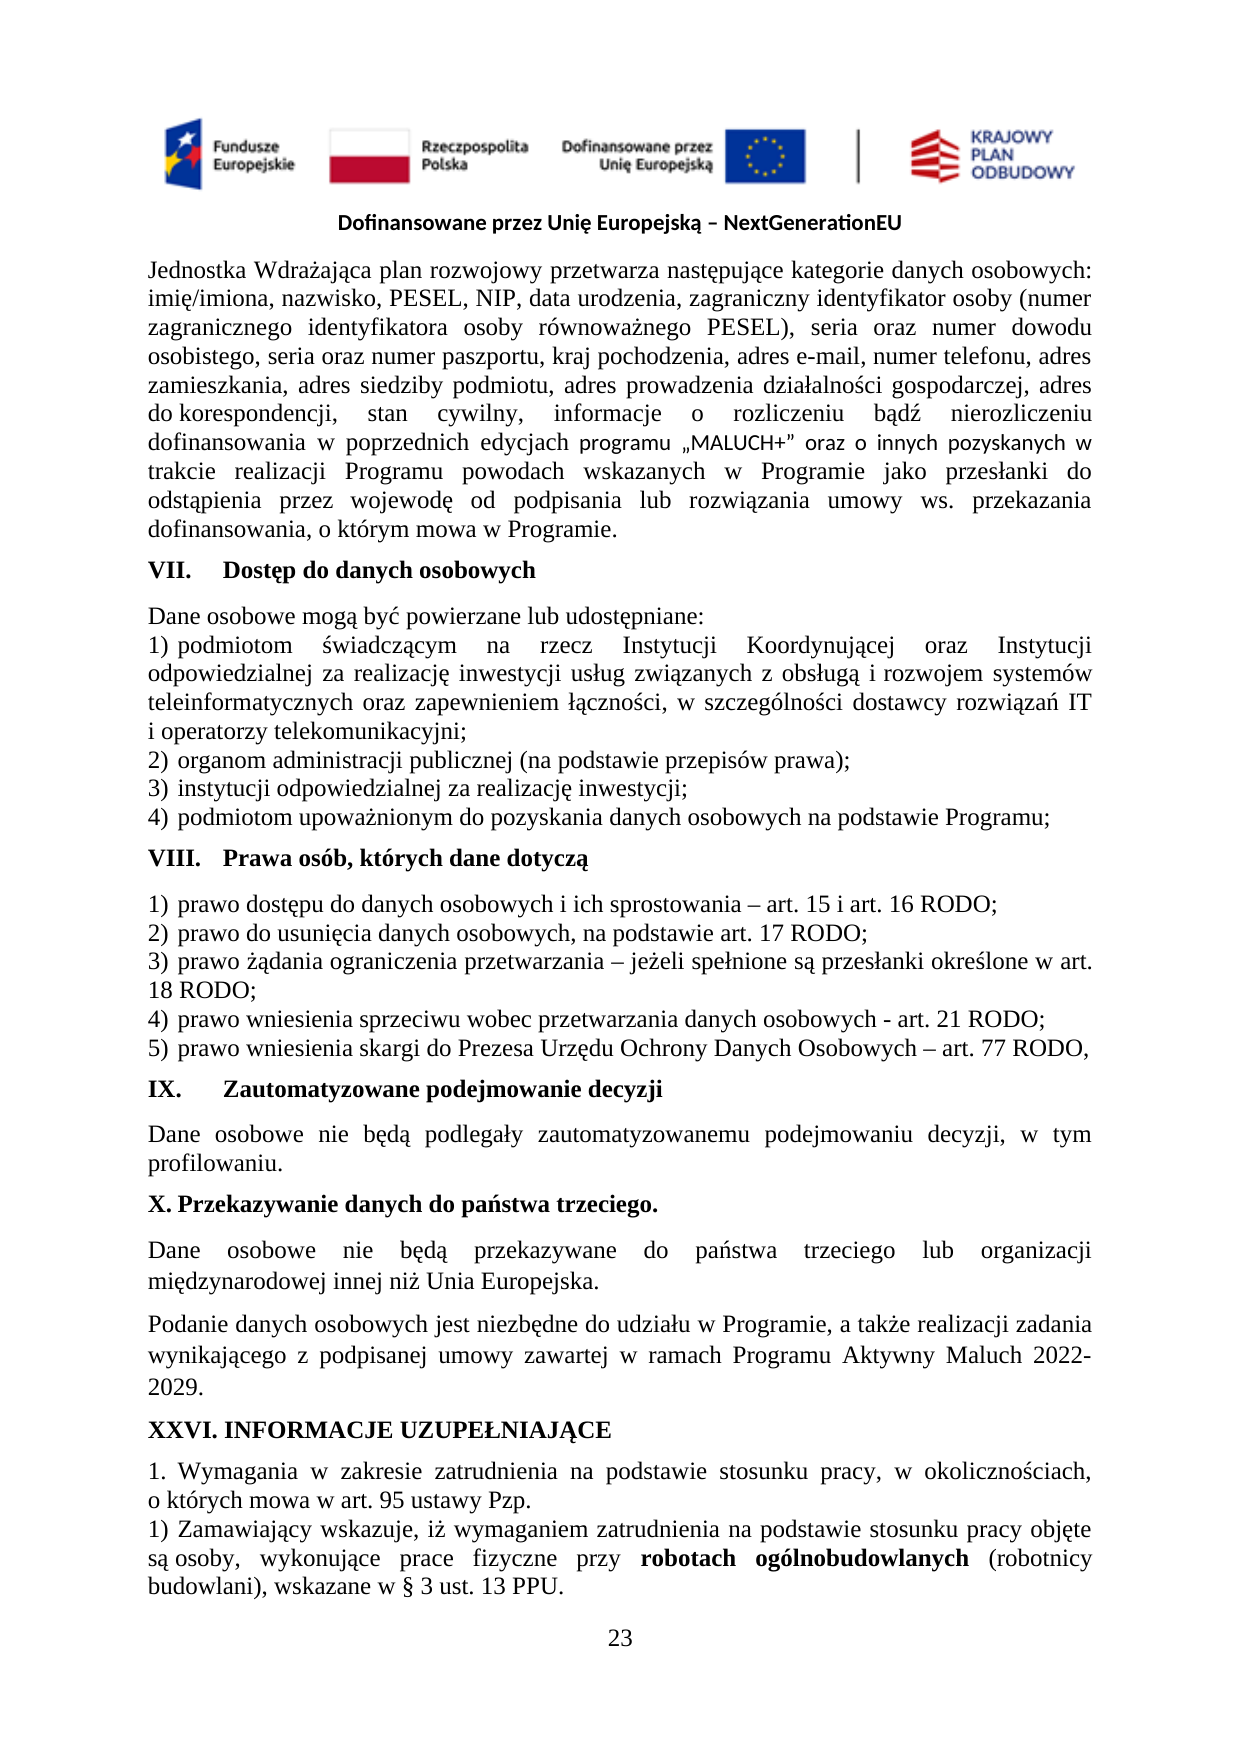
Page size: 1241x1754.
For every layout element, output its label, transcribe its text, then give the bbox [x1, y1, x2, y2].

list Wymagania w zakresie zatrudnienia na podstawie stosunku pracy, w okolicznościach, o których mowa w art. 95 ustawy Pzp. [148, 1456, 1093, 1514]
list Zamawiający wskazuje, iż wymaganiem zatrudnienia na podstawie stosunku pracy objęte są osoby, wykonujące prace fizyczne przy robotach ogólnobudowlanych (robotnicy budowlani), wskazane w § 3 ust. 13 PPU. [148, 1514, 1093, 1600]
picture [147, 101, 1093, 208]
list Dostęp do danych osobowych [148, 555, 1093, 584]
list prawo żądania ograniczenia przetwarzania – jeżeli spełnione są przesłanki określone w art. 18 RODO; [148, 946, 1093, 1004]
list prawo wniesienia sprzeciwu wobec przetwarzania danych osobowych - art. 21 RODO; [148, 1004, 1093, 1033]
list prawo wniesienia skargi do Prezesa Urzędu Ochrony Danych Osobowych – art. 77 RODO, [148, 1033, 1093, 1061]
list instytucji odpowiedzialnej za realizację inwestycji; [148, 773, 1093, 802]
list Prawa osób, których dane dotyczą [148, 843, 1093, 872]
list organom administracji publicznej (na podstawie przepisów prawa); [148, 745, 1093, 773]
list Zautomatyzowane podejmowanie decyzji [148, 1074, 1093, 1103]
text Dane osobowe nie będą przekazywane do państwa trzeciego lub organizacji międzynarodowej innej niż Unia Europejska. [148, 1235, 1093, 1295]
text Dane osobowe mogą być powierzane lub udostępniane: [148, 601, 1093, 630]
list Przekazywanie danych do państwa trzeciego. [148, 1189, 1093, 1218]
text Podanie danych osobowych jest niezbędne do udziału w Programie, a także realizacji zadania wynikającego z podpisanej umowy zawartej w ramach Programu Aktywny Maluch 2022-2029. [148, 1309, 1093, 1400]
list prawo dostępu do danych osobowych i ich sprostowania – art. 15 i art. 16 RODO; [148, 889, 1093, 918]
text XXVI. INFORMACJE UZUPEŁNIAJĄCE [148, 1415, 1093, 1444]
list podmiotom świadczącym na rzecz Instytucji Koordynującej oraz Instytucji odpowiedzialnej za realizację inwestycji usług związanych z obsługą i rozwojem systemów teleinformatycznych oraz zapewnieniem łączności, w szczególności dostawcy rozwiązań IT i operatorzy telekomunikacyjni; [148, 630, 1093, 745]
text Dane osobowe nie będą podlegały zautomatyzowanemu podejmowaniu decyzji, w tym profilowaniu. [148, 1119, 1093, 1177]
list prawo do usunięcia danych osobowych, na podstawie art. 17 RODO; [148, 918, 1093, 946]
list podmiotom upoważnionym do pozyskania danych osobowych na podstawie Programu; [148, 802, 1093, 831]
text Jednostka Wdrażająca plan rozwojowy przetwarza następujące kategorie danych osobowych: imię/imiona, nazwisko, PESEL, NIP, data urodzenia, zagraniczny identyfikator osoby (numer zagranicznego identyfikatora osoby równoważnego PESEL), seria oraz numer dowodu osobistego, seria oraz numer paszportu, kraj pochodzenia, adres e-mail, numer telefonu, adres zamieszkania, adres siedziby podmiotu, adres prowadzenia działalności gospodarczej, adres do korespondencji, stan cywilny, informacje o rozliczeniu bądź nierozliczeniu dofinansowania w poprzednich edycjach programu „MALUCH+” oraz o innych pozyskanych w trakcie realizacji Programu powodach wskazanych w Programie jako przesłanki do odstąpienia przez wojewodę od podpisania lub rozwiązania umowy ws. przekazania dofinansowania, o którym mowa w Programie. [148, 255, 1093, 543]
